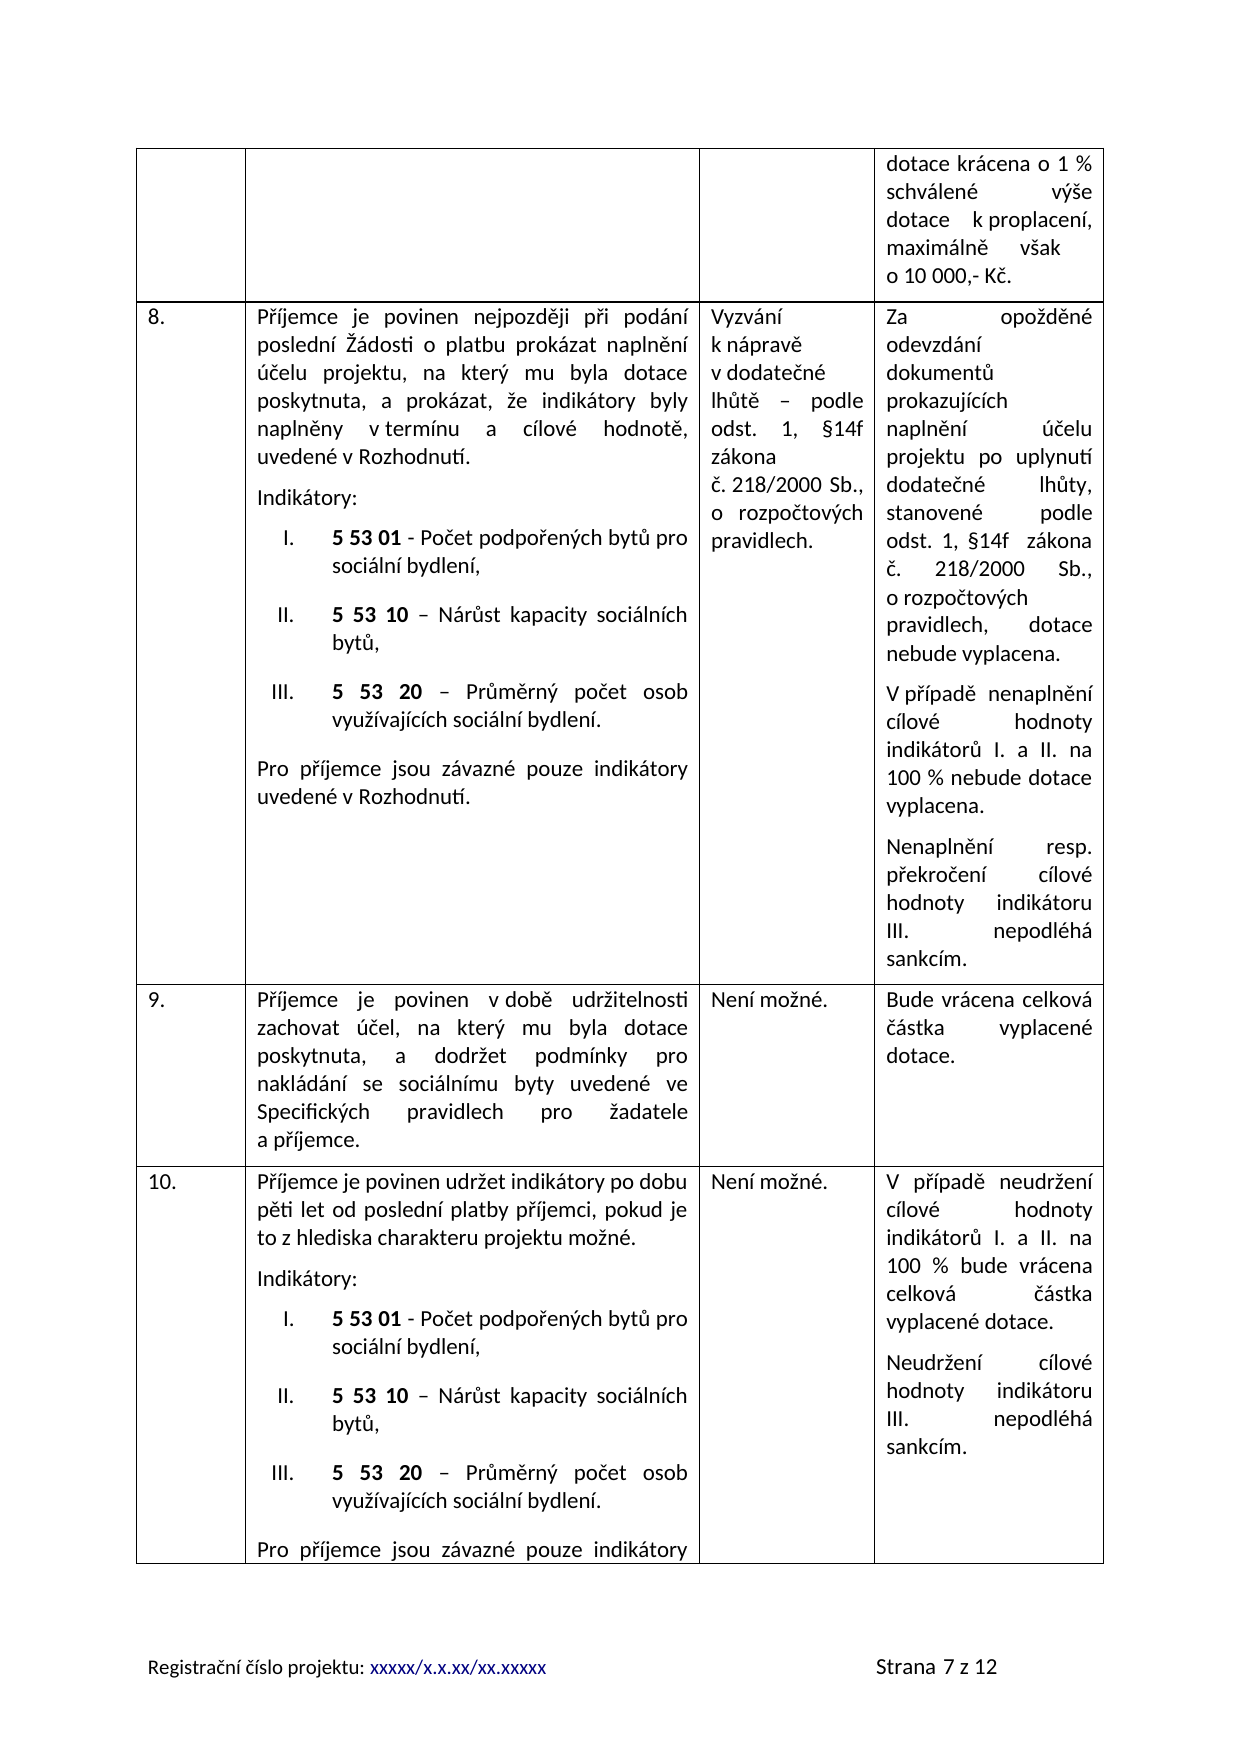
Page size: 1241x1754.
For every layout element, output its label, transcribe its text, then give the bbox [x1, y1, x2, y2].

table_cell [875, 1167, 1103, 1563]
table_cell Za opožděné odevzdání dokumentů prokazujících naplnění účelu projektu po uplynutí dodatečné lhůty, stanovené podle odst. 1, §14f zákona č. 218/2000 Sb., o rozpočtových pravidlech, dotace nebude vyplacena. V případě nenaplnění cílové hodnoty indikátorů I. a II. na 100 % nebude dotace vyplacena. Nenaplnění resp. překročení cílové hodnoty indikátoru III. nepodléhá sankcím. [875, 303, 1103, 984]
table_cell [875, 149, 1103, 301]
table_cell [246, 149, 699, 301]
table_cell Příjemce je povinen nejpozději při podání poslední Žádosti o platbu prokázat naplnění účelu projektu, na který mu byla dotace poskytnuta, a prokázat, že indikátory byly naplněny v termínu a cílové hodnotě, uvedené v Rozhodnutí. Indikátory: 5 53 01 - Počet podpořených bytů pro sociální bydlení, 5 53 10 – Nárůst kapacity sociálních bytů, 5 53 20 – Průměrný počet osob využívajících sociální bydlení. Pro příjemce jsou závazné pouze indikátory uvedené v Rozhodnutí. [246, 303, 699, 984]
table_cell Není možné. [700, 1167, 874, 1563]
table_cell Není možné. [700, 985, 874, 1166]
table_cell 10. [137, 1167, 245, 1563]
table_cell 9. [137, 985, 245, 1166]
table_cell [700, 149, 874, 301]
table_cell 8. [137, 303, 245, 984]
table_cell Bude vrácena celková částka vyplacené dotace. [875, 985, 1103, 1166]
table_cell 7. [137, 149, 245, 301]
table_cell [246, 1167, 699, 1563]
table_cell Vyzvání k nápravě v dodatečné lhůtě – podle odst. 1, §14f zákona č. 218/2000 Sb., o rozpočtových pravidlech. [700, 303, 874, 984]
table_cell Příjemce je povinen v době udržitelnosti zachovat účel, na který mu byla dotace poskytnuta, a dodržet podmínky pro nakládání se sociálnímu byty uvedené ve Specifických pravidlech pro žadatele a příjemce. [246, 985, 699, 1166]
